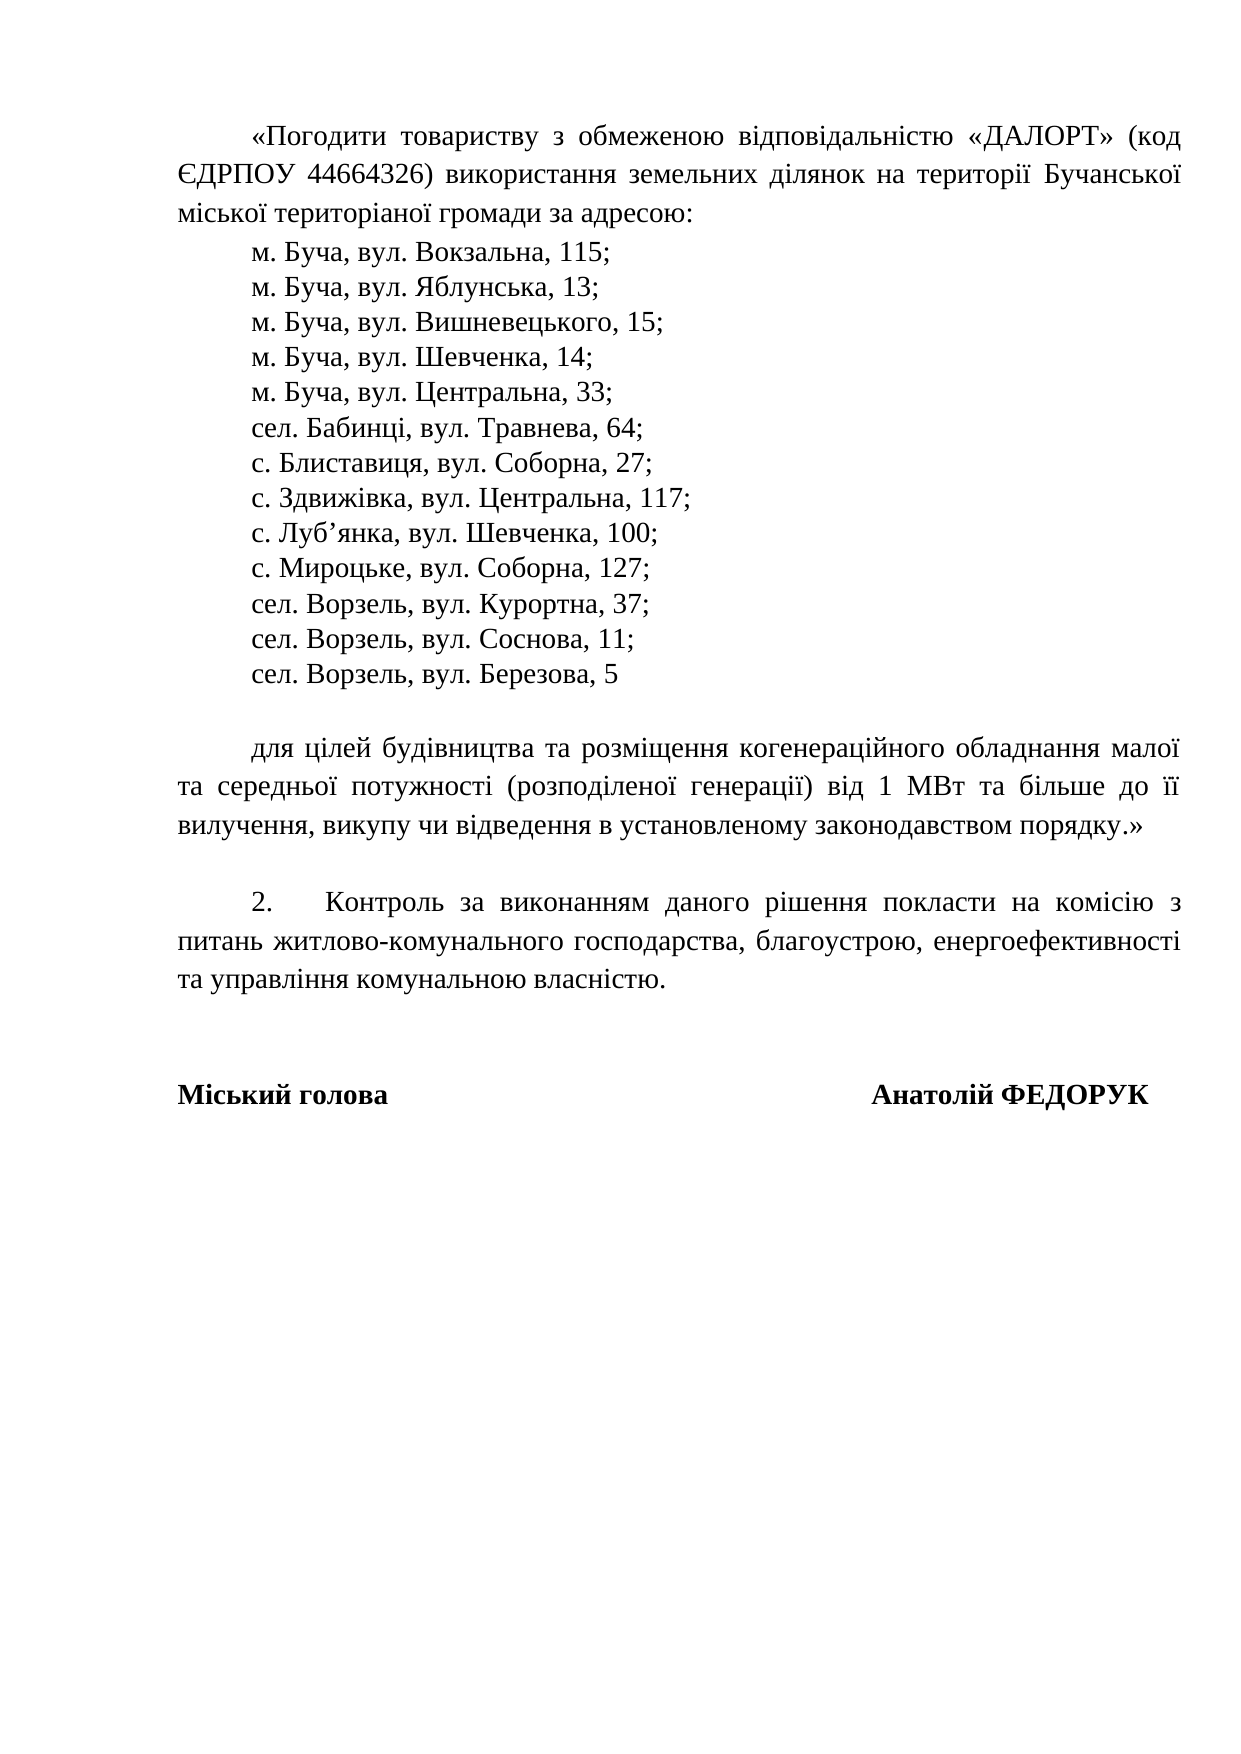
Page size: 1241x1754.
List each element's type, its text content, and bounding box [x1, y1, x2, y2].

text Міський голова Анатолій ФЕДОРУК [177, 1077, 1181, 1110]
text м. Буча, вул. Вишневецького, 15; [177, 304, 1181, 338]
text для цілей будівництва та розміщення когенераційного обладнання малої та середньої потужності (розподіленої генерації) від 1 МВт та більше до її вилучення, викупу чи відведення в установленому законодавством порядку.» [177, 730, 1181, 841]
text м. Буча, вул. Яблунська, 13; [177, 269, 1181, 302]
text м. Буча, вул. Шевченка, 14; [177, 339, 1181, 373]
text м. Буча, вул. Вокзальна, 115; [177, 234, 1181, 267]
text с. Мироцьке, вул. Соборна, 127; [177, 551, 1181, 584]
text м. Буча, вул. Центральна, 33; [177, 374, 1181, 408]
text сел. Ворзель, вул. Курортна, 37; [177, 586, 1181, 619]
list Контроль за виконанням даного рішення покласти на комісію з питань житлово-комунального господарства, благоустрою, енергоефективності та управління комунальною власністю. [177, 884, 1181, 995]
text сел. Ворзель, вул. Соснова, 11; [177, 621, 1181, 654]
text сел. Бабинці, вул. Травнева, 64; [177, 410, 1181, 443]
text с. Блиставиця, вул. Соборна, 27; [177, 445, 1181, 478]
text с. Луб’янка, вул. Шевченка, 100; [177, 515, 1181, 549]
text сел. Ворзель, вул. Березова, 5 [177, 656, 1181, 690]
list «Погодити товариству з обмеженою відповідальністю «ДАЛОРТ» (код ЄДРПОУ 44664326) використання земельних ділянок на території Бучанської міської територіаної громади за адресою: [177, 118, 1181, 229]
text с. Здвижівка, вул. Центральна, 117; [177, 480, 1181, 514]
